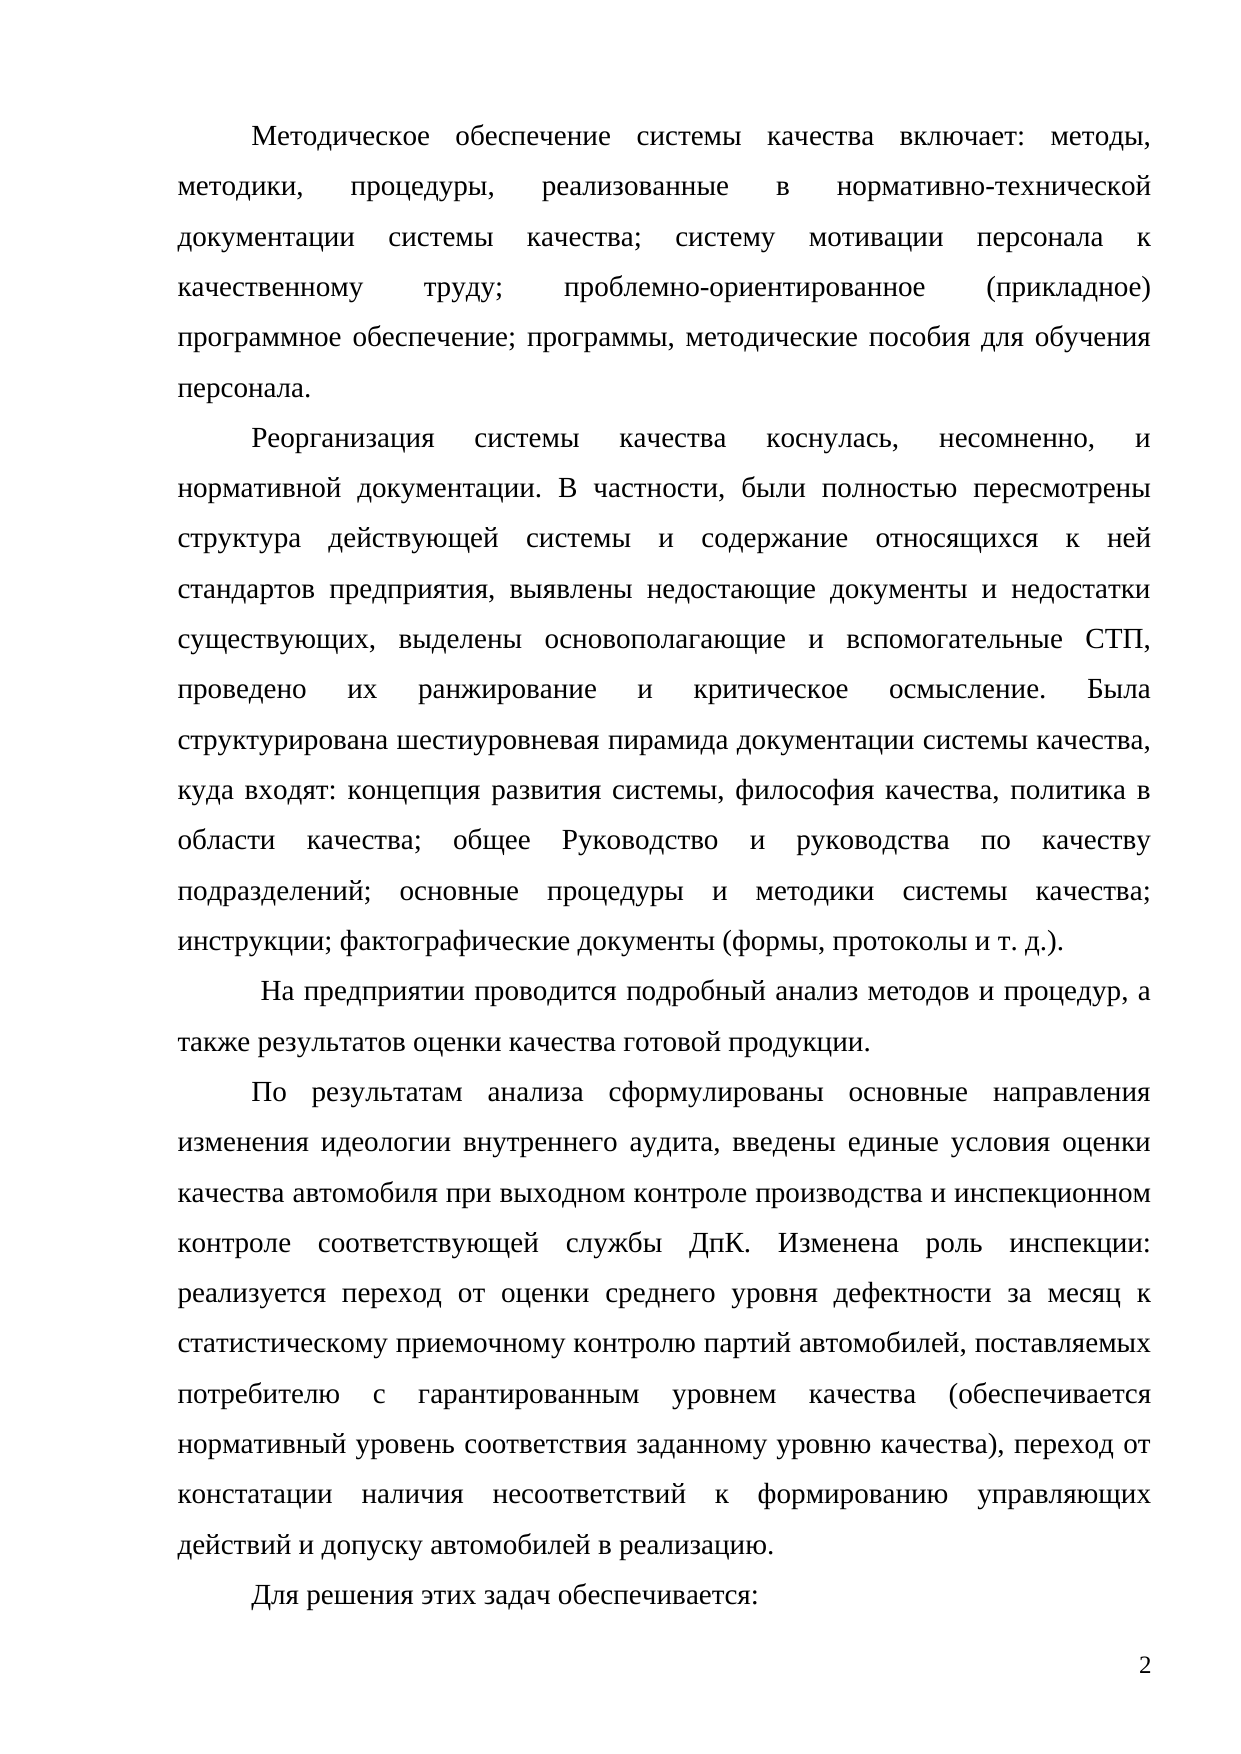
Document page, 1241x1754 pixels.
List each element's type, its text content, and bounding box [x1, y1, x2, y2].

text Методическое обеспечение системы качества включает: методы, методики, процедуры, реализованные в нормативно-технической документации системы качества; систему мотивации персонала к качественному труду; проблемно-ориентированное (прикладное) программное обеспечение; программы, методические пособия для обучения персонала. [177, 118, 1152, 403]
text По результатам анализа сформулированы основные направления изменения идеологии внутреннего аудита, введены единые условия оценки качества автомобиля при выходном контроле производства и инспекционном контроле соответствующей службы ДпК. Изменена роль инспекции: реализуется переход от оценки среднего уровня дефектности за месяц к статистическому приемочному контролю партий автомобилей, поставляемых потребителю с гарантированным уровнем качества (обеспечивается нормативный уровень соответствия заданному уровню качества), переход от констатации наличия несоответствий к формированию управляющих действий и допуску автомобилей в реализацию. [177, 1074, 1152, 1560]
text На предприятии проводится подробный анализ методов и процедур, а также результатов оценки качества готовой продукции. [177, 973, 1152, 1057]
text Реорганизация системы качества коснулась, несомненно, и нормативной документации. В частности, были полностью пересмотрены структура действующей системы и содержание относящихся к ней стандартов предприятия, выявлены недостающие документы и недостатки существующих, выделены основополагающие и вспомогательные СТП, проведено их ранжирование и критическое осмысление. Была структурирована шестиуровневая пирамида документации системы качества, куда входят: концепция развития системы, философия качества, политика в области качества; общее Руководство и руководства по качеству подразделений; основные процедуры и методики системы качества; инструкции; фактографические документы (формы, протоколы и т. д.). [177, 420, 1152, 957]
text Для решения этих задач обеспечивается: [177, 1577, 1152, 1611]
